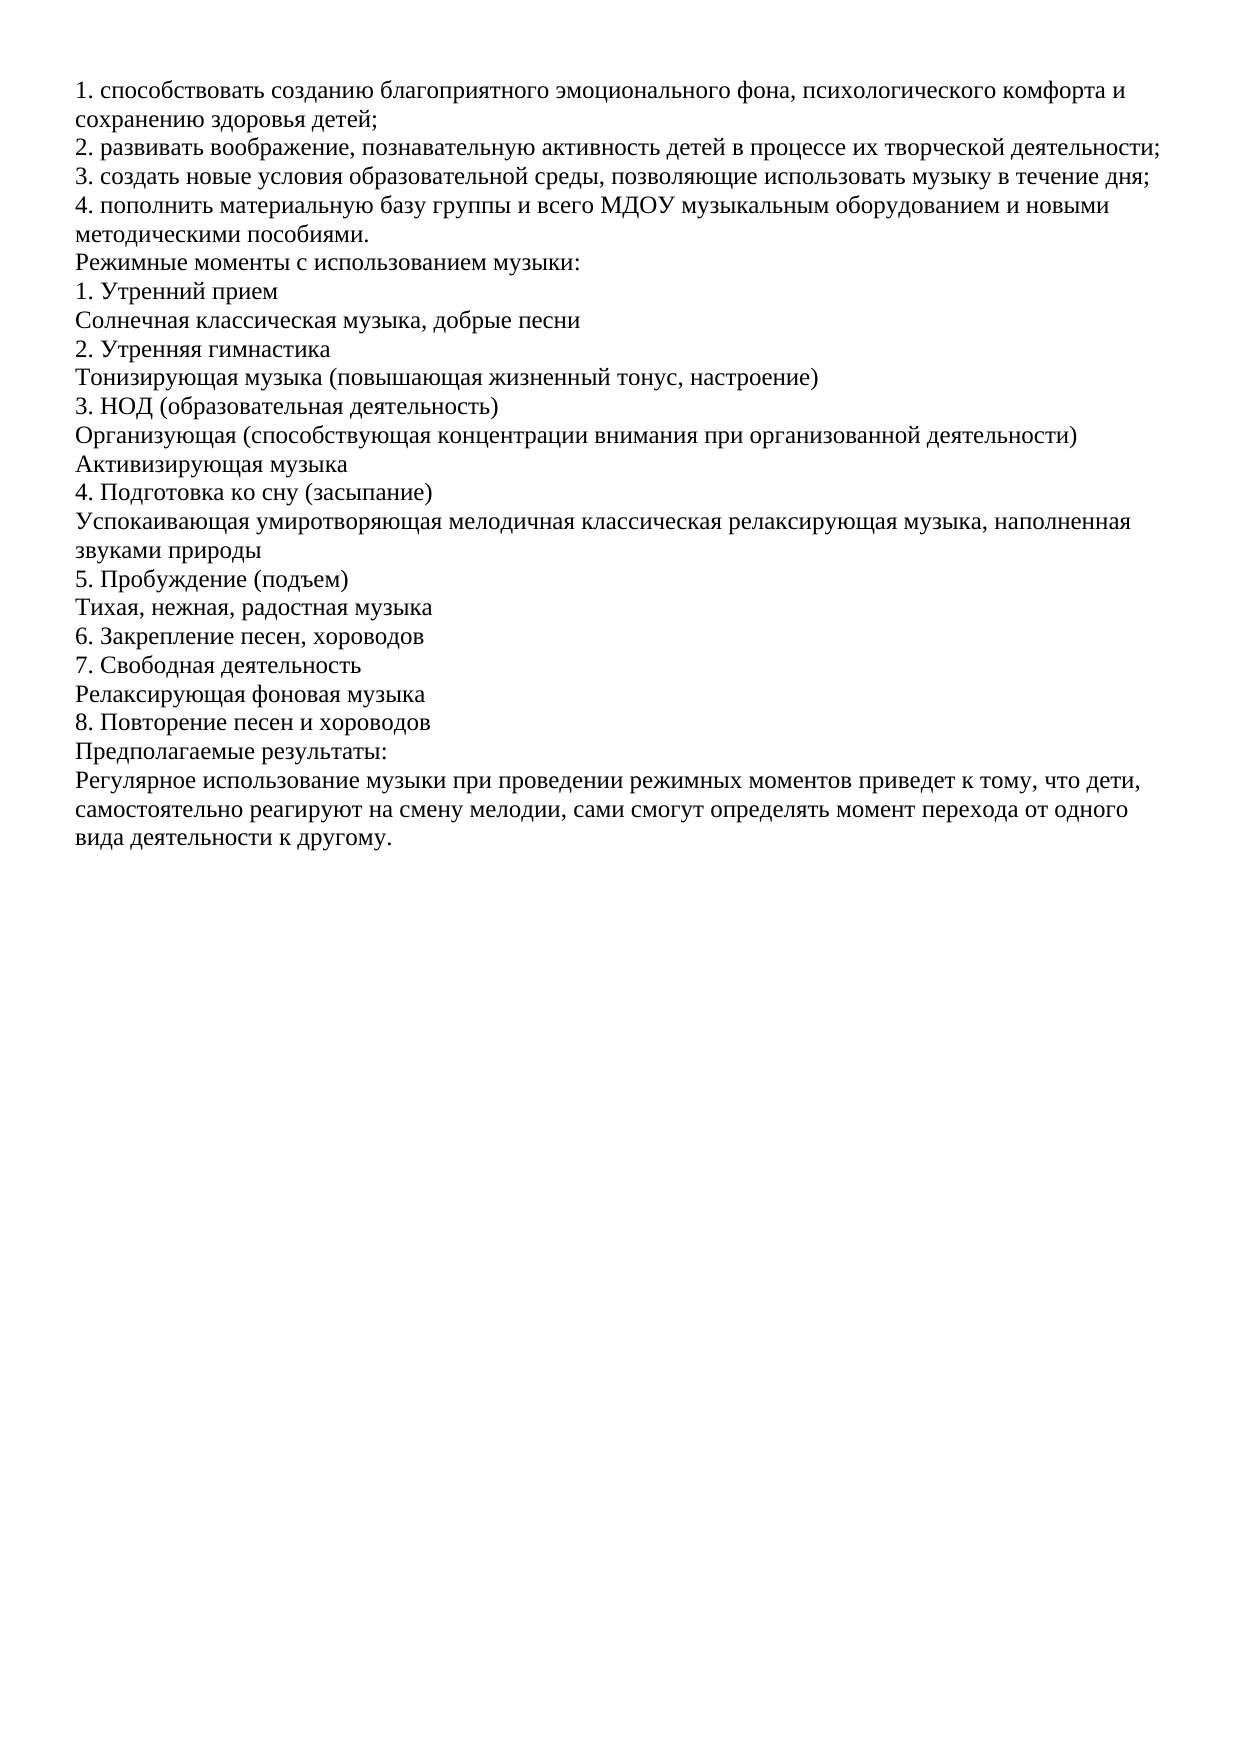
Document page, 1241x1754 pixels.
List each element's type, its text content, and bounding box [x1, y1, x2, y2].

text 7. Свободная деятельность [75, 650, 1165, 679]
text 5. Пробуждение (подъем) [75, 564, 1165, 592]
text 4. пополнить материальную базу группы и всего МДОУ музыкальным оборудованием и новыми методическими пособиями. [75, 190, 1165, 247]
text Тихая, нежная, радостная музыка [75, 592, 1165, 621]
text Релаксирующая фоновая музыка [75, 679, 1165, 707]
text 1. способствовать созданию благоприятного эмоционального фона, психологического комфорта и сохранению здоровья детей; [75, 75, 1165, 132]
text 2. Утренняя гимнастика [75, 334, 1165, 362]
text Предполагаемые результаты: [75, 736, 1165, 765]
text Регулярное использование музыки при проведении режимных моментов приведет к тому, что дети, самостоятельно реагируют на смену мелодии, сами смогут определять момент перехода от одного вида деятельности к другому. [75, 765, 1165, 851]
text 3. НОД (образовательная деятельность) [75, 391, 1165, 420]
text Успокаивающая умиротворяющая мелодичная классическая релаксирующая музыка, наполненная звуками природы [75, 506, 1165, 564]
text 2. развивать воображение, познавательную активность детей в процессе их творческой деятельности; [75, 132, 1165, 161]
text Тонизирующая музыка (повышающая жизненный тонус, настроение) [75, 362, 1165, 391]
text Солнечная классическая музыка, добрые песни [75, 305, 1165, 334]
text Активизирующая музыка [75, 449, 1165, 477]
text 1. Утренний прием [75, 276, 1165, 305]
text 4. Подготовка ко сну (засыпание) [75, 477, 1165, 506]
text 8. Повторение песен и хороводов [75, 707, 1165, 736]
text 3. создать новые условия образовательной среды, позволяющие использовать музыку в течение дня; [75, 161, 1165, 190]
text Организующая (способствующая концентрации внимания при организованной деятельности) [75, 420, 1165, 449]
text 6. Закрепление песен, хороводов [75, 621, 1165, 650]
text Режимные моменты с использованием музыки: [75, 247, 1165, 276]
